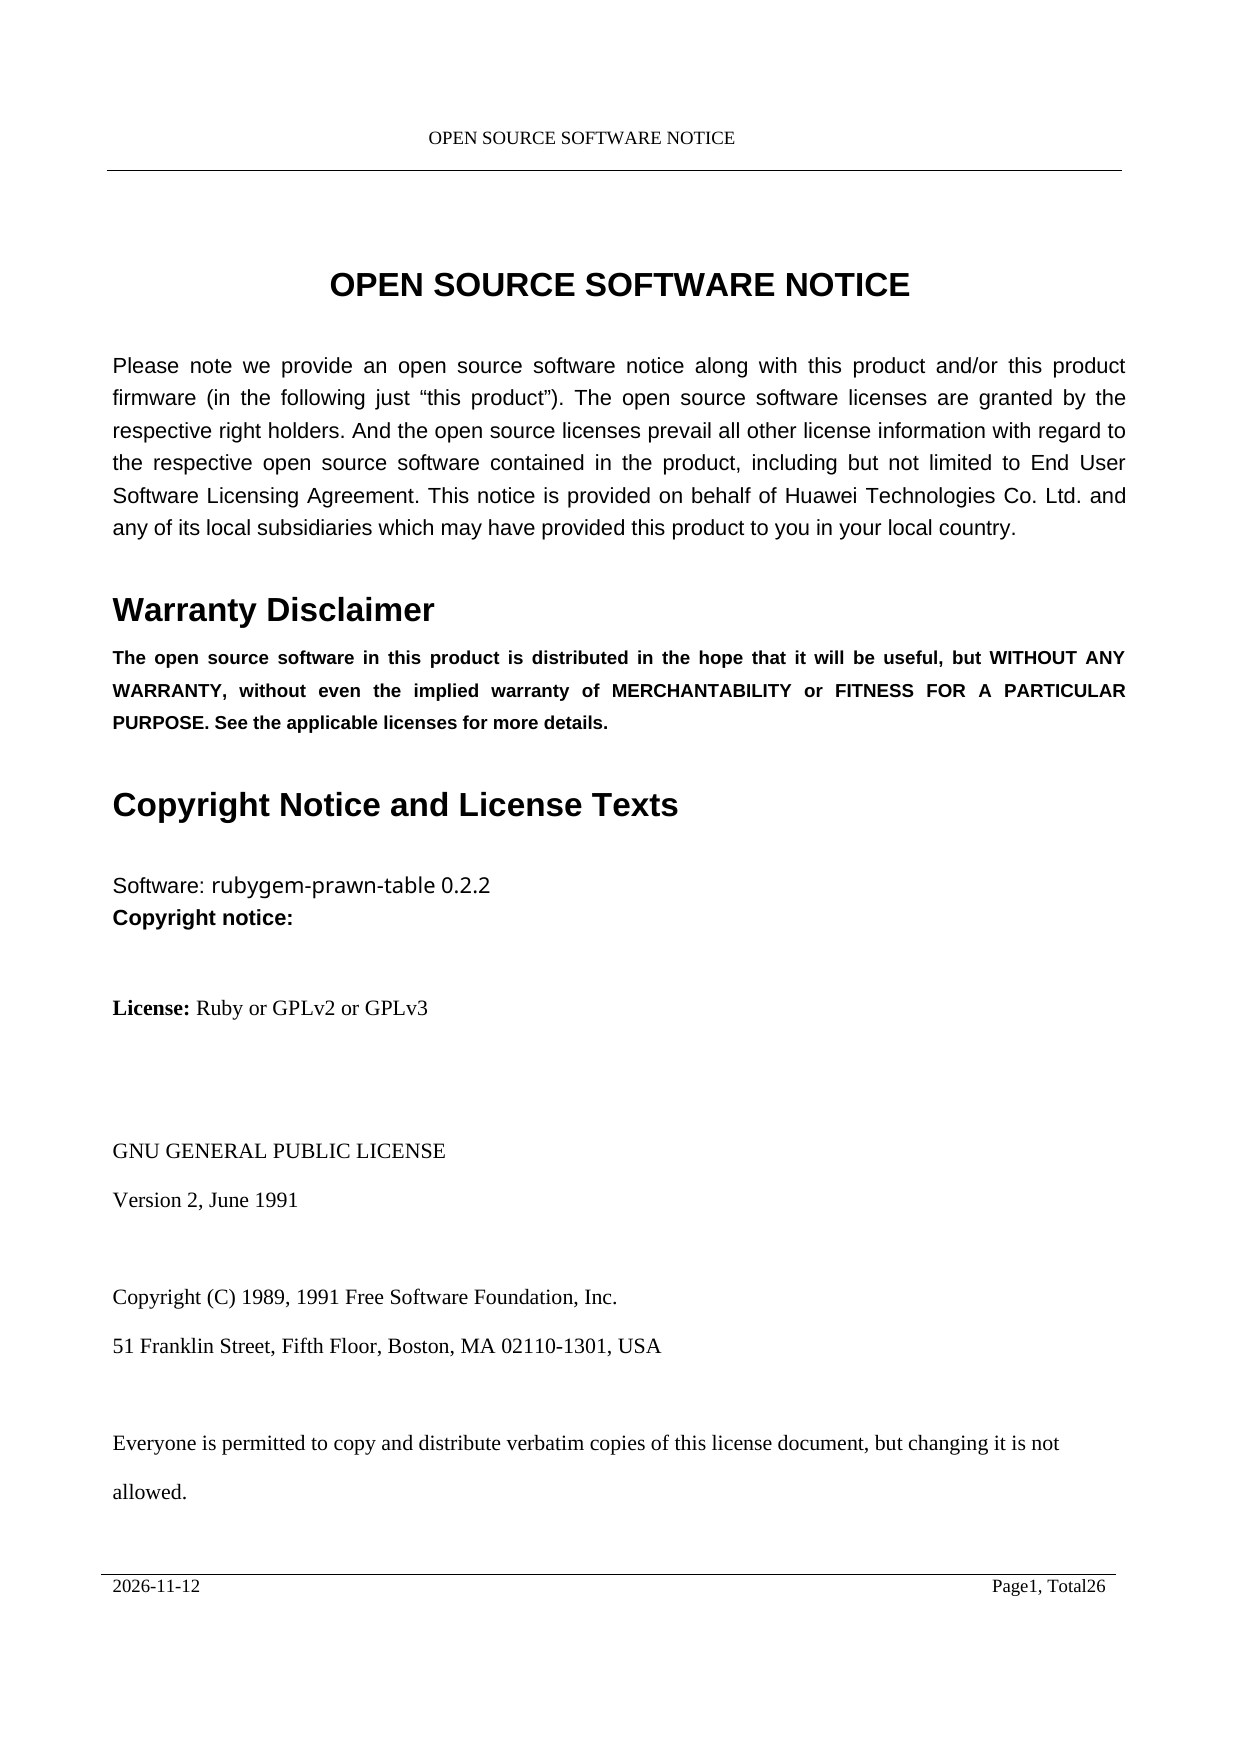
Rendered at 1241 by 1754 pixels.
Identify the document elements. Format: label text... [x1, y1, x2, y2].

text OPEN SOURCE SOFTWARE NOTICE [112, 251, 1128, 316]
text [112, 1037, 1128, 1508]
text Software: rubygem-prawn-table 0.2.2 [112, 869, 1128, 901]
text The open source software in this product is distributed in the hope that it will be useful, but WITHOUT ANY WARRANTY, without even the implied warranty of MERCHANTABILITY or FITNESS FOR A PARTICULAR PURPOSE. See the applicable licenses for more details. [112, 641, 1128, 739]
text License: Ruby or GPLv2 or GPLv3 [112, 992, 1128, 1024]
text Copyright notice: [112, 901, 1128, 934]
text Please note we provide an open source software notice along with this product and/or this product firmware (in the following just “this product”). The open source software licenses are granted by the respective right holders. And the open source licenses prevail all other license information with regard to the respective open source software contained in the product, including but not limited to End User Software Licensing Agreement. This notice is provided on behalf of Huawei Technologies Co. Ltd. and any of its local subsidiaries which may have provided this product to you in your local country. [112, 349, 1128, 544]
text Copyright Notice and License Texts [112, 771, 1128, 836]
text Warranty Disclaimer [112, 576, 1128, 641]
